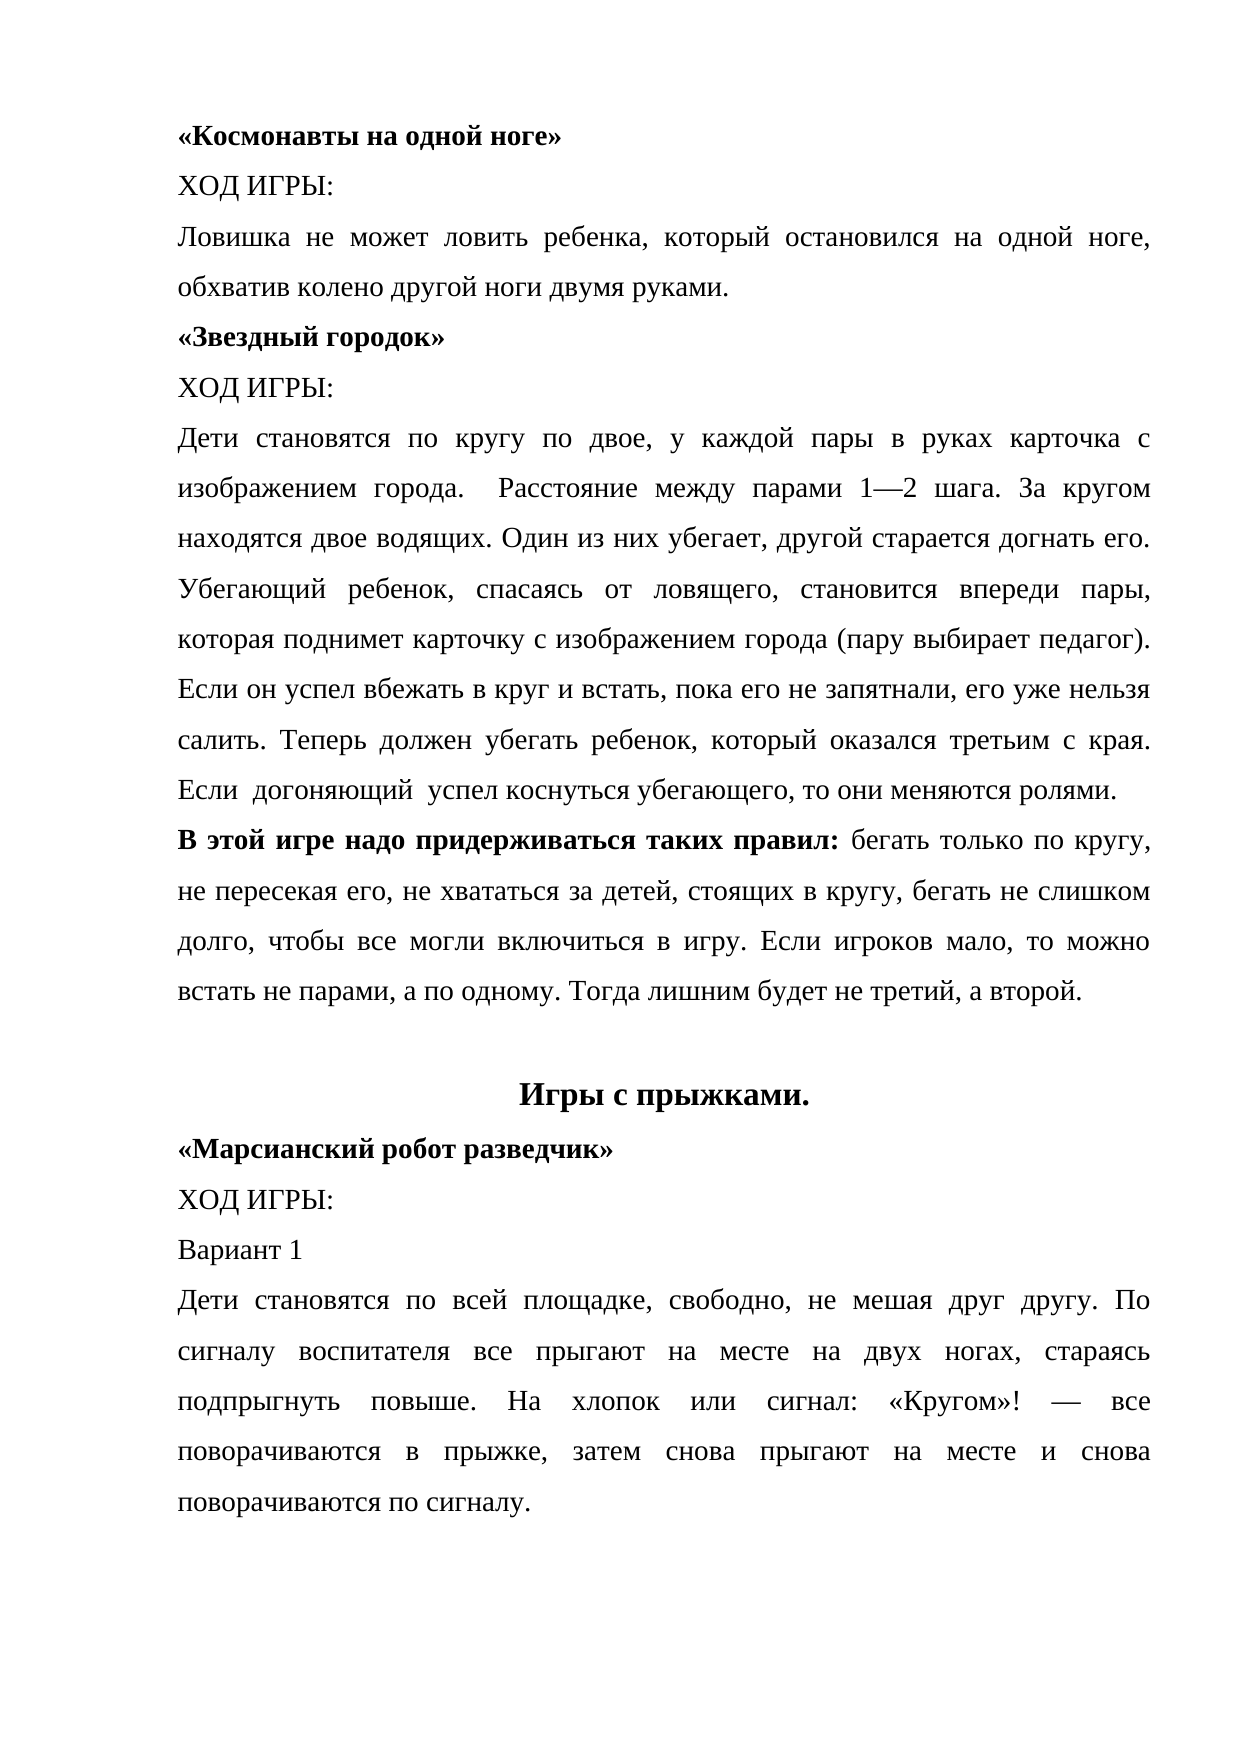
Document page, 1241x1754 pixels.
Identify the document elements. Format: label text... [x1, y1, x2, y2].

text «Марсианский робот разведчик» [177, 1132, 1152, 1165]
text Вариант 1 [177, 1232, 1152, 1266]
text Игры с прыжками. [177, 1074, 1152, 1112]
text ХОД ИГРЫ: [177, 370, 1152, 403]
text ХОД ИГРЫ: [177, 168, 1152, 202]
text «Звездный городок» [177, 319, 1152, 353]
text Дети становятся по кругу по двое, у каждой пары в руках карточка с изображением города. Расстояние между парами 1—2 шага. За кругом находятся двое водящих. Один из них убегает, другой старается догнать его. Убегающий ребенок, спасаясь от ловящего, становится впереди пары, которая поднимет карточку с изображением города (пару выбирает педагог). Если он успел вбежать в круг и встать, пока его не запятнали, его уже нельзя салить. Теперь должен убегать ребенок, который оказался третьим с края. Если догоняющий успел коснуться убегающего, то они меняются ролями. [177, 420, 1152, 806]
text «Космонавты на одной ноге» [177, 118, 1152, 152]
text ХОД ИГРЫ: [177, 1182, 1152, 1215]
text Дети становятся по всей площадке, свободно, не мешая друг другу. По сигналу воспитателя все прыгают на месте на двух ногах, стараясь подпрыгнуть повыше. На хлопок или сигнал: «Кругом»! — все поворачиваются в прыжке, затем снова прыгают на месте и снова поворачиваются по сигналу. [177, 1282, 1152, 1517]
text Ловишка не может ловить ребенка, который остановился на одной ноге, обхватив колено другой ноги двумя руками. [177, 219, 1152, 303]
text В этой игре надо придерживаться таких правил: бегать только по кругу, не пересекая его, не хвататься за детей, стоящих в кругу, бегать не слишком долго, чтобы все могли включиться в игру. Если игроков мало, то можно встать не парами, а по одному. Тогда лишним будет не третий, а второй. [177, 822, 1152, 1007]
